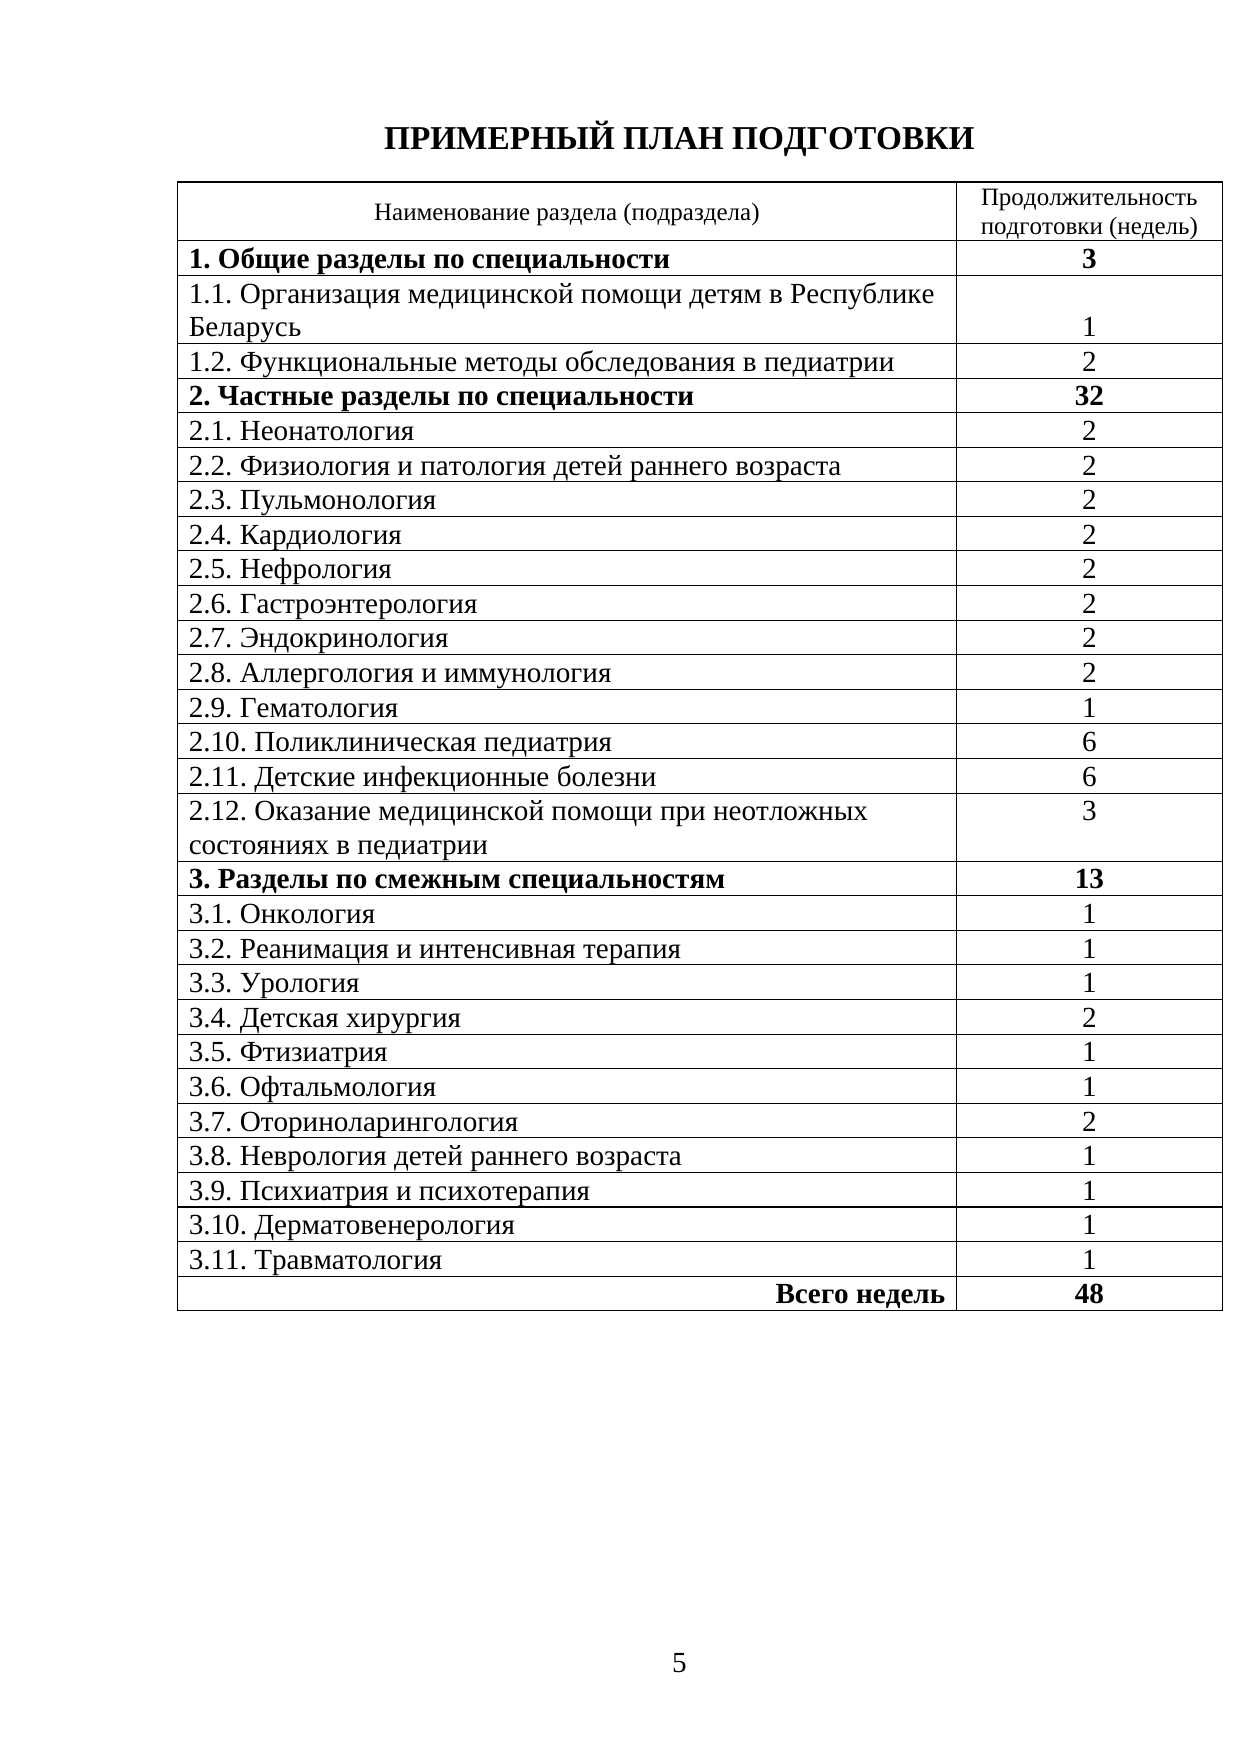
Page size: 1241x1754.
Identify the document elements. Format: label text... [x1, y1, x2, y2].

table_cell 1 [957, 276, 1222, 343]
table_cell 1 [957, 1035, 1222, 1068]
table_cell 2 [957, 551, 1222, 585]
table_header Наименование раздела (подраздела) [178, 183, 956, 240]
table_cell 1.2. Функциональные методы обследования в педиатрии [178, 344, 956, 377]
table_cell 3.2. Реанимация и интенсивная терапия [178, 931, 956, 964]
table_cell 3.3. Урология [178, 965, 956, 999]
table_cell 2 [957, 1104, 1222, 1137]
table_cell 1 [957, 965, 1222, 999]
table_cell 2.5. Нефрология [178, 551, 956, 585]
table_cell 2 [957, 413, 1222, 447]
subtitle ПРИМЕРНЫЙ ПЛАН ПОДГОТОВКИ [177, 118, 1181, 156]
table_cell 3.1. Онкология [178, 896, 956, 930]
table_cell 1 [957, 690, 1222, 723]
table_cell 2 [957, 586, 1222, 619]
table_cell 2 [957, 517, 1222, 550]
table_cell 3 [957, 241, 1222, 275]
table_cell 1 [957, 1242, 1222, 1276]
table_cell 1 [957, 1173, 1222, 1206]
table_cell 3 [957, 794, 1222, 861]
table_cell 32 [957, 379, 1222, 412]
table_cell 1 [957, 1069, 1222, 1103]
table_cell 2.4. Кардиология [178, 517, 956, 550]
table_cell 3.10. Дерматовенерология [178, 1208, 956, 1241]
table_cell 6 [957, 724, 1222, 758]
table_cell 2.12. Оказание медицинской помощи при неотложных состояниях в педиатрии [178, 794, 956, 861]
table_cell 2 [957, 1000, 1222, 1033]
table_cell 3.6. Офтальмология [178, 1069, 956, 1103]
table_cell 3.9. Психиатрия и психотерапия [178, 1173, 956, 1206]
table_cell Всего недель [178, 1277, 956, 1310]
table_cell 1 [957, 1138, 1222, 1172]
table_cell 2. Частные разделы по специальности [178, 379, 956, 412]
table_cell 1 [957, 931, 1222, 964]
table_cell 48 [957, 1277, 1222, 1310]
table_cell 3.8. Неврология детей раннего возраста [178, 1138, 956, 1172]
table_cell 2.11. Детские инфекционные болезни [178, 759, 956, 792]
table_header Продолжительность подготовки (недель) [957, 183, 1222, 240]
table_cell 2.7. Эндокринология [178, 621, 956, 654]
table_cell 2 [957, 482, 1222, 516]
table_cell 13 [957, 862, 1222, 895]
table_cell 2.9. Гематология [178, 690, 956, 723]
table_cell 1 [957, 896, 1222, 930]
table_cell 3.4. Детская хирургия [178, 1000, 956, 1033]
table_cell 2 [957, 448, 1222, 481]
table_cell 2.3. Пульмонология [178, 482, 956, 516]
table_cell 3. Разделы по смежным специальностям [178, 862, 956, 895]
table_cell 2.10. Поликлиническая педиатрия [178, 724, 956, 758]
table_cell 2 [957, 344, 1222, 377]
table_cell 3.5. Фтизиатрия [178, 1035, 956, 1068]
table_cell 2.6. Гастроэнтерология [178, 586, 956, 619]
table_cell 1.1. Организация медицинской помощи детям в Республике Беларусь [178, 276, 956, 343]
table_cell 3.11. Травматология [178, 1242, 956, 1276]
table_cell 3.7. Оториноларингология [178, 1104, 956, 1137]
table_cell 2 [957, 655, 1222, 689]
table_cell 2.8. Аллергология и иммунология [178, 655, 956, 689]
table_cell 1 [957, 1208, 1222, 1241]
table_cell 2.2. Физиология и патология детей раннего возраста [178, 448, 956, 481]
table_cell 6 [957, 759, 1222, 792]
table_cell 2 [957, 621, 1222, 654]
table_cell 1. Общие разделы по специальности [178, 241, 956, 275]
table_cell 2.1. Неонатология [178, 413, 956, 447]
